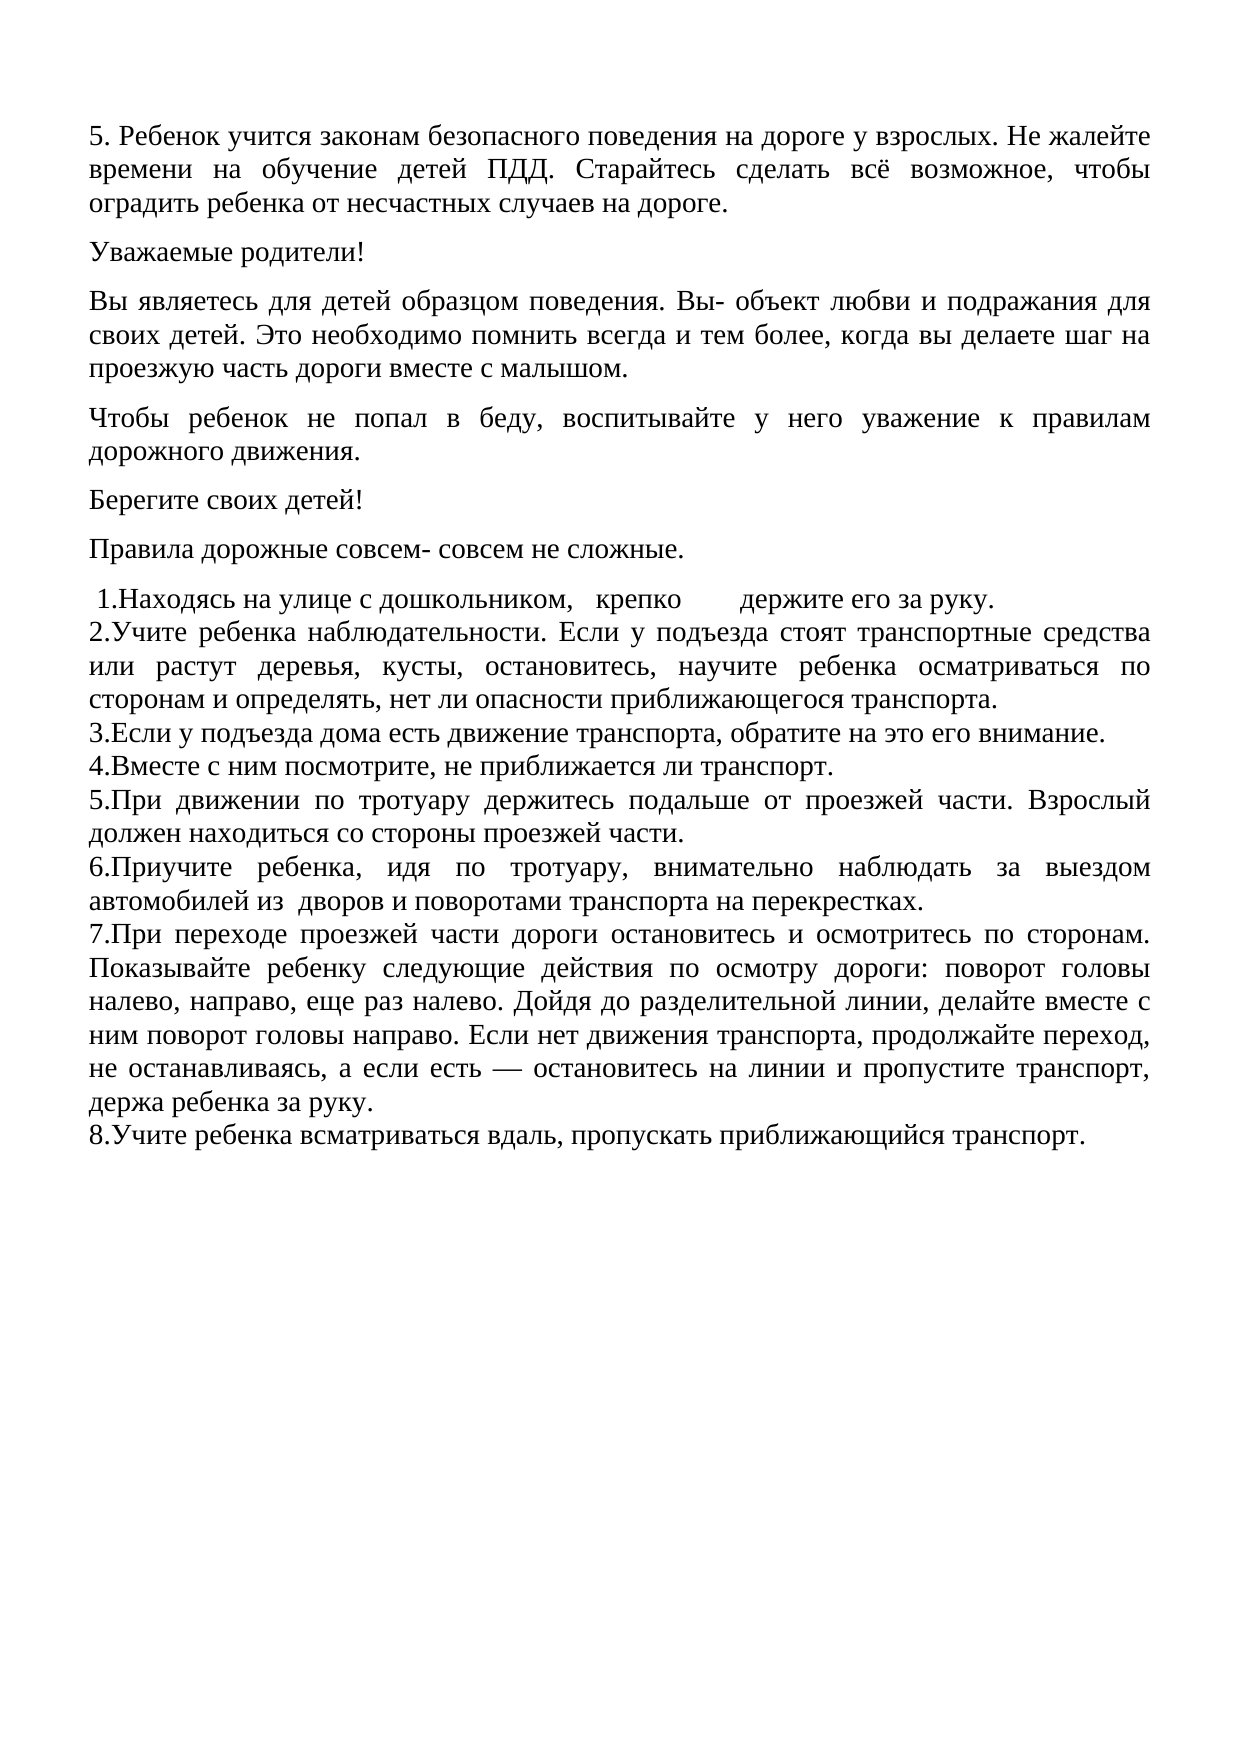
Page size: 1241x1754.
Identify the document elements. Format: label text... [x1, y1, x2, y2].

text 1.Находясь на улице с дошкольником, крепко держите его за руку. [89, 581, 1152, 614]
text 5. Ребенок учится законам безопасного поведения на дороге у взрослых. Не жалейте времени на обучение детей ПДД. Старайтесь сделать всё возможное, чтобы оградить ребенка от несчастных случаев на дороге. [89, 118, 1152, 219]
text 6.Приучите ребенка, идя по тротуару, внимательно наблюдать за выездом автомобилей из дворов и поворотами транспорта на перекрестках. [89, 849, 1152, 916]
text 8.Учите ребенка всматриваться вдаль, пропускать приближающийся транспорт. [89, 1117, 1152, 1151]
text 5.При движении по тротуару держитесь подальше от проезжей части. Взрослый должен находиться со стороны проезжей части. [89, 782, 1152, 849]
text 2.Учите ребенка наблюдательности. Если у подъезда стоят транспортные средства или растут деревья, кусты, остановитесь, научите ребенка осматриваться по сторонам и определять, нет ли опасности приближающегося транспорта. [89, 614, 1152, 715]
text Берегите своих детей! [89, 482, 1152, 516]
text Чтобы ребенок не попал в беду, воспитывайте у него уважение к правилам дорожного движения. [89, 400, 1152, 467]
text 3.Если у подъезда дома есть движение транспорта, обратите на это его внимание. [89, 715, 1152, 748]
text Правила дорожные совсем- совсем не сложные. [89, 532, 1152, 565]
text Вы являетесь для детей образцом поведения. Вы- объект любви и подражания для своих детей. Это необходимо помнить всегда и тем более, когда вы делаете шаг на проезжую часть дороги вместе с малышом. [89, 283, 1152, 384]
text Уважаемые родители! [89, 234, 1152, 268]
text 4.Вместе с ним посмотрите, не приближается ли транспорт. [89, 748, 1152, 782]
text 7.При переходе проезжей части дороги остановитесь и осмотритесь по сторонам. Показывайте ребенку следующие действия по осмотру дороги: поворот головы налево, направо, еще раз налево. Дойдя до разделительной линии, делайте вместе с ним поворот головы направо. Если нет движения транспорта, продолжайте переход, не останавливаясь, а если есть — остановитесь на линии и пропустите транспорт, держа ребенка за руку. [89, 916, 1152, 1117]
